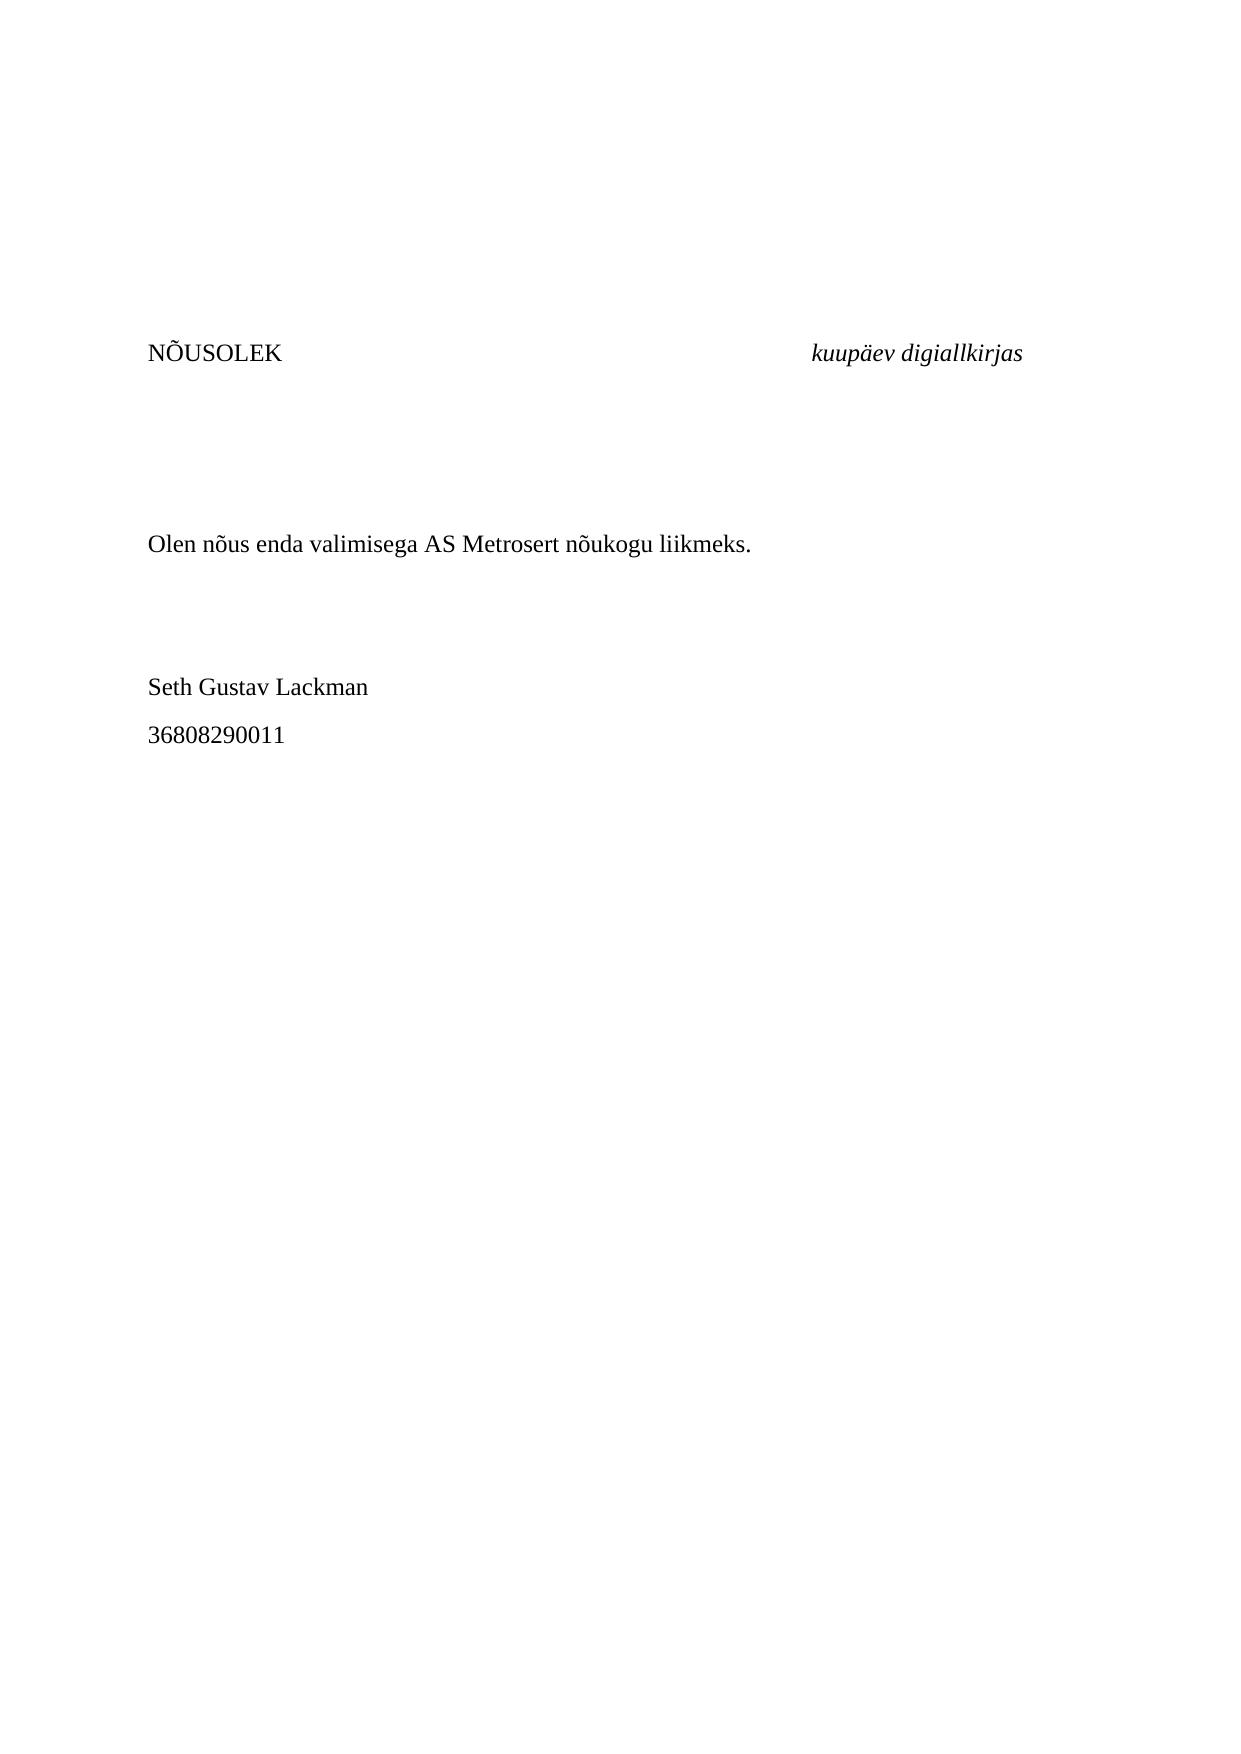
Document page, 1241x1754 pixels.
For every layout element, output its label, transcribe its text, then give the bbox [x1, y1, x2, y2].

text 36808290011 [148, 720, 1093, 749]
text NÕUSOLEK kuupäev digiallkirjas [148, 338, 1093, 367]
text Olen nõus enda valimisega AS Metrosert nõukogu liikmeks. [148, 529, 1093, 558]
text Seth Gustav Lackman [148, 672, 1093, 701]
